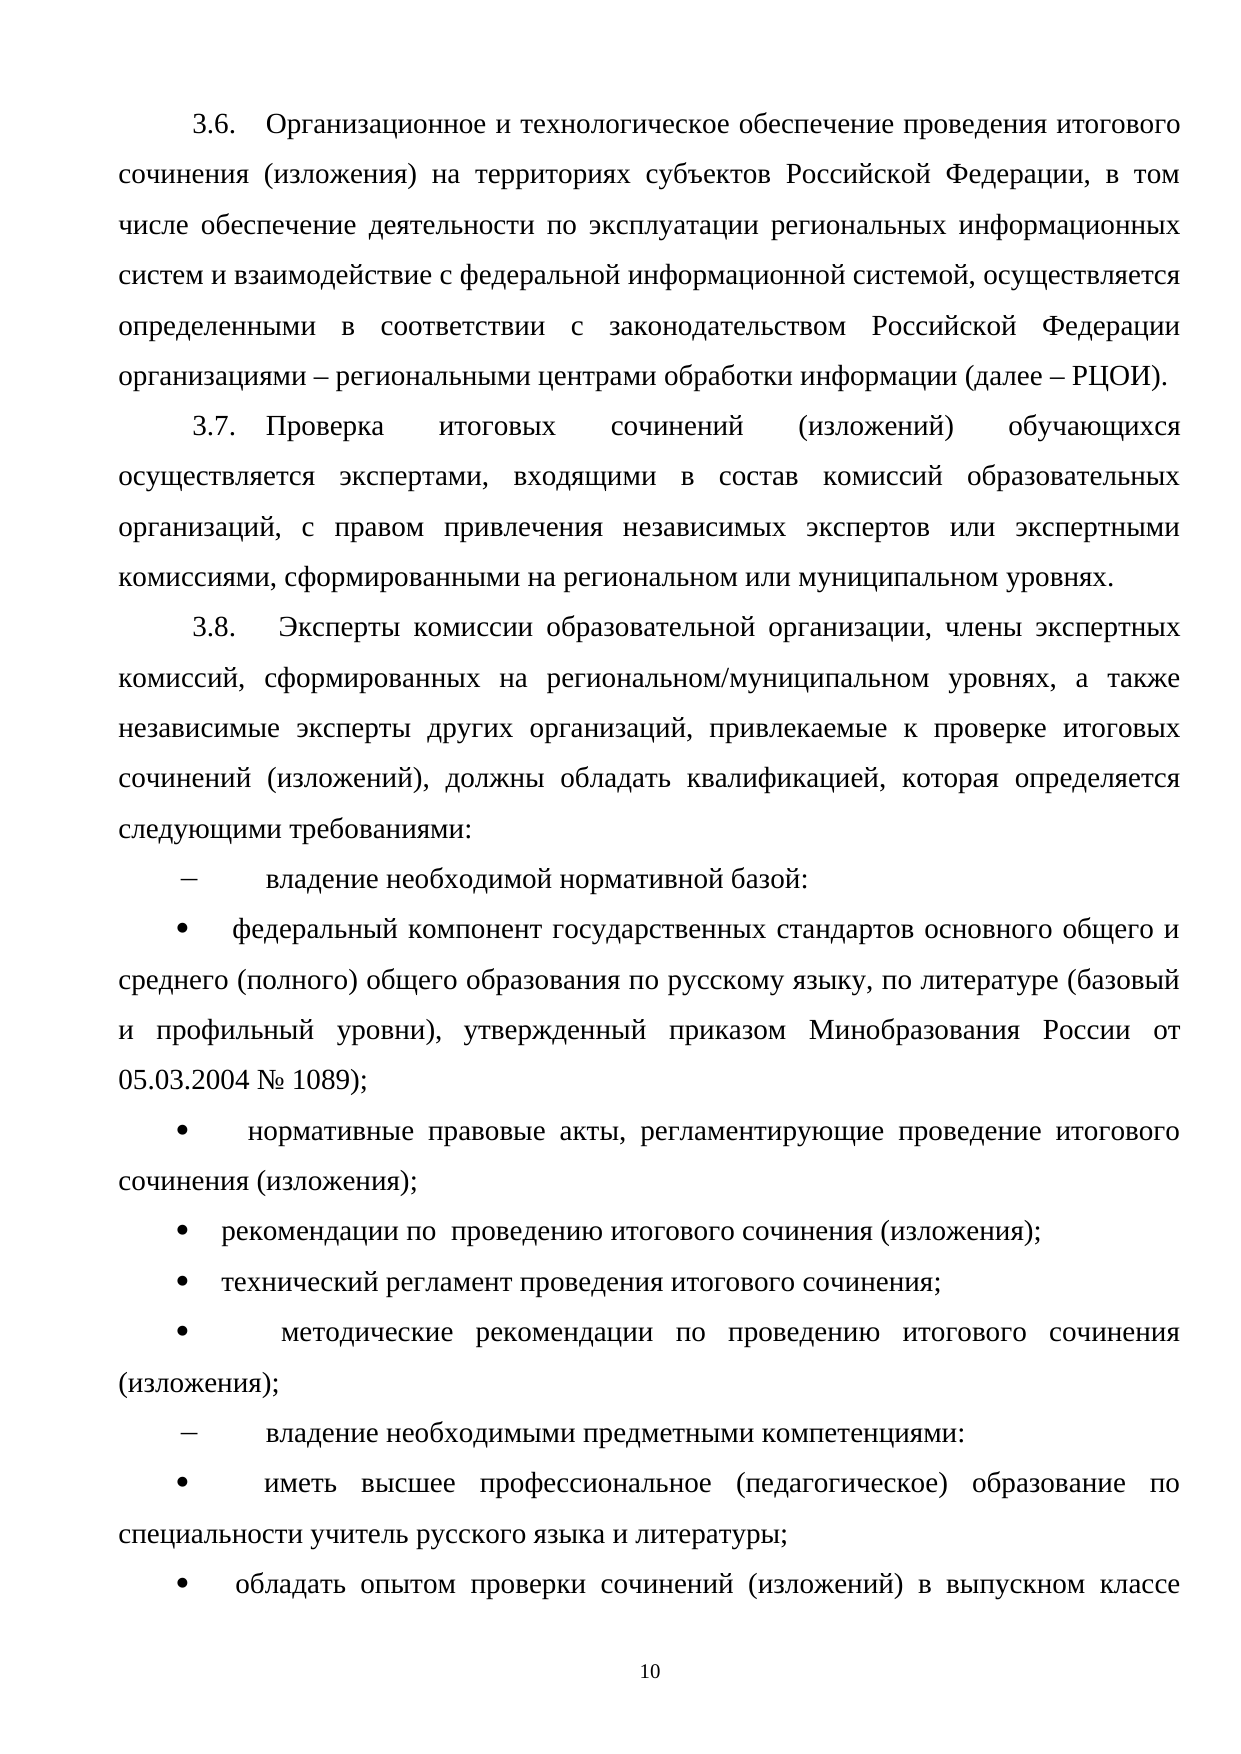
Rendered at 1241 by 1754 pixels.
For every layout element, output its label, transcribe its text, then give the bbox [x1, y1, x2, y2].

list рекомендации по проведению итогового сочинения (изложения); [118, 1213, 1181, 1247]
list нормативные правовые акты, регламентирующие проведение итогового сочинения (изложения); [118, 1113, 1181, 1197]
list Проверка итоговых сочинений (изложений) обучающихся осуществляется экспертами, входящими в состав комиссий образовательных организаций, с правом привлечения независимых экспертов или экспертными комиссиями, сформированными на региональном или муниципальном уровнях. [118, 408, 1181, 593]
list федеральный компонент государственных стандартов основного общего и среднего (полного) общего образования по русскому языку, по литературе (базовый и профильный уровни), утвержденный приказом Минобразования России от 05.03.2004 № 1089); [118, 911, 1181, 1096]
list Организационное и технологическое обеспечение проведения итогового сочинения (изложения) на территориях субъектов Российской Федерации, в том числе обеспечение деятельности по эксплуатации региональных информационных систем и взаимодействие с федеральной информационной системой, осуществляется определенными в соответствии с законодательством Российской Федерации организациями – региональными центрами обработки информации (далее – РЦОИ). [118, 106, 1181, 391]
list владение необходимыми предметными компетенциями: [177, 1415, 1181, 1449]
list владение необходимой нормативной базой: [177, 861, 1181, 895]
list методические рекомендации по проведению итогового сочинения (изложения); [118, 1314, 1181, 1398]
list технический регламент проведения итогового сочинения; [118, 1264, 1181, 1298]
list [118, 1566, 1181, 1600]
list иметь высшее профессиональное (педагогическое) образование по специальности учитель русского языка и литературы; [118, 1466, 1181, 1549]
list Эксперты комиссии образовательной организации, члены экспертных комиссий, сформированных на региональном/муниципальном уровнях, а также независимые эксперты других организаций, привлекаемые к проверке итоговых сочинений (изложений), должны обладать квалификацией, которая определяется следующими требованиями: [118, 609, 1181, 844]
